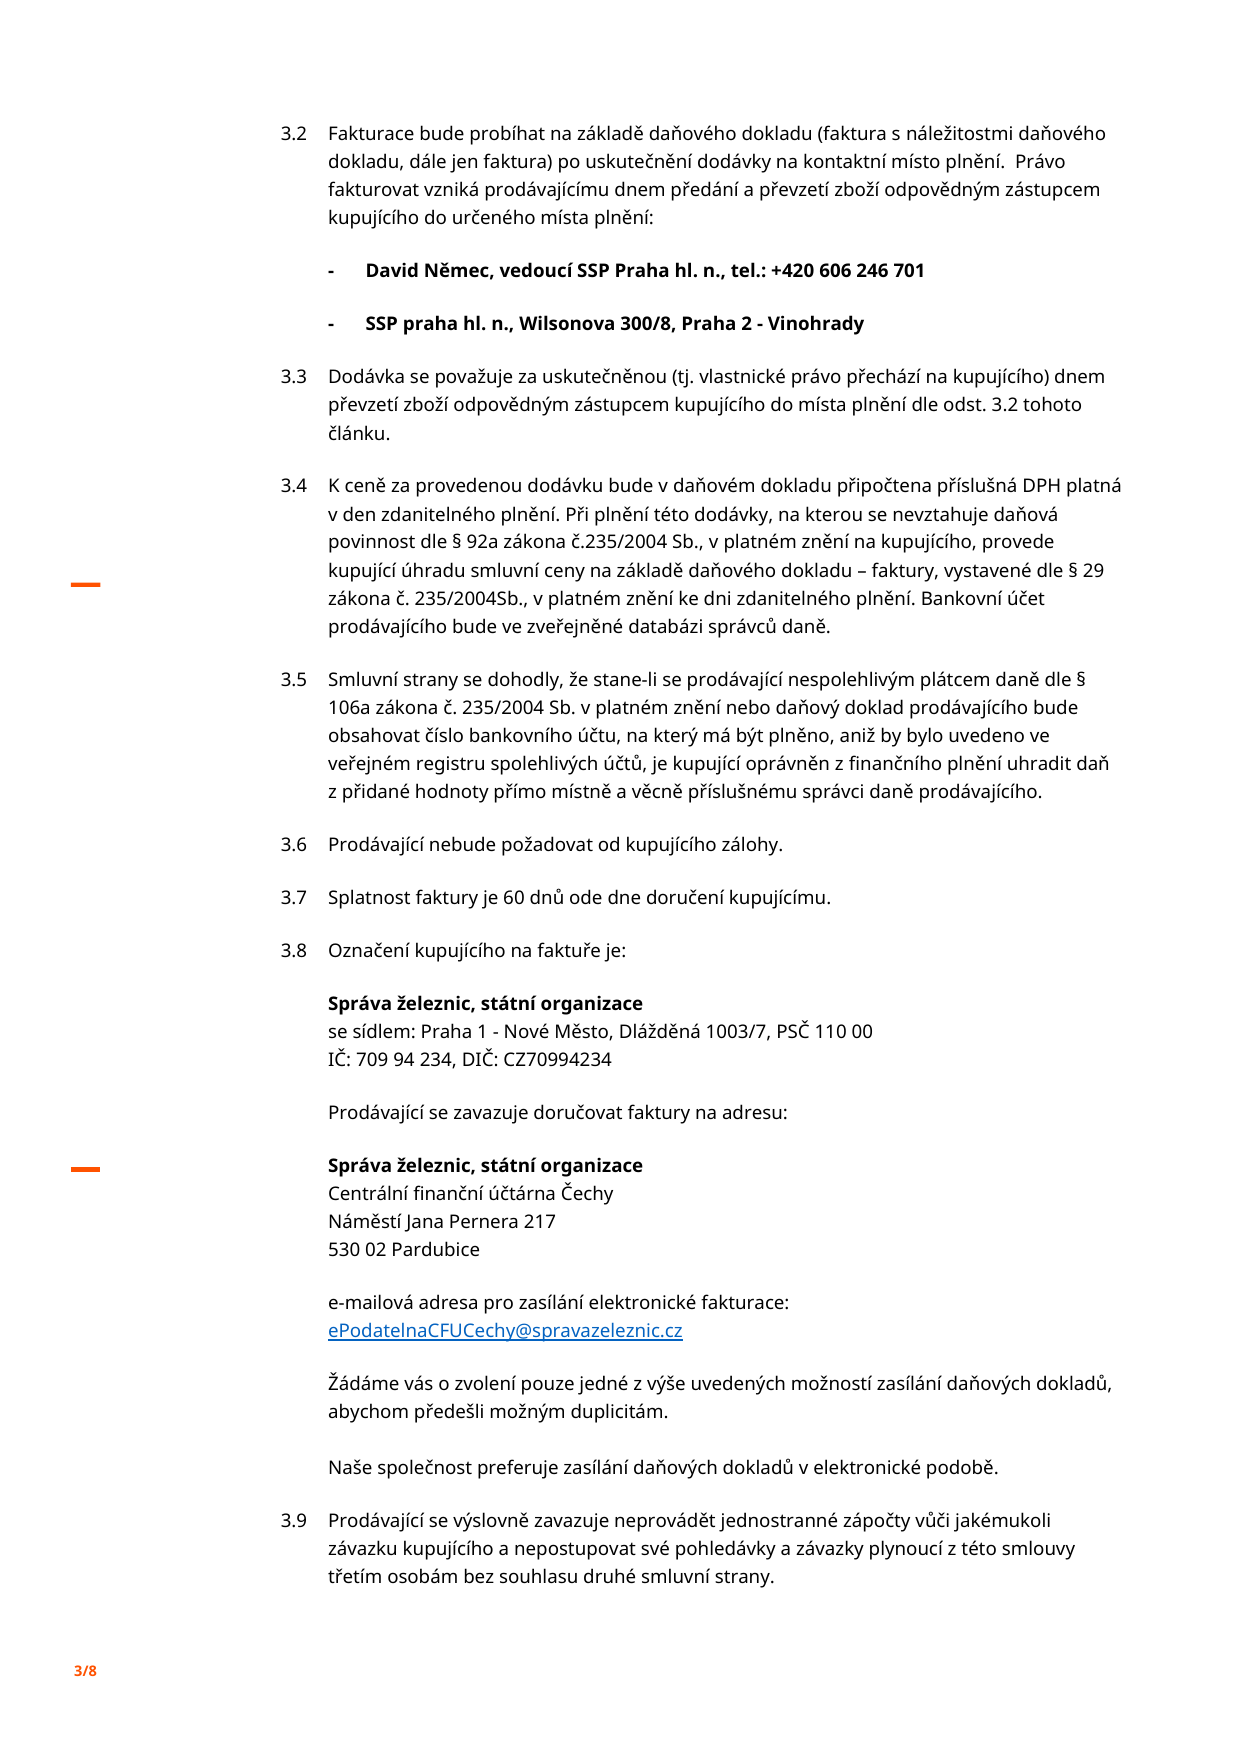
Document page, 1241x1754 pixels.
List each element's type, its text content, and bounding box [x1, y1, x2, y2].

list IČ: 709 94 234, DIČ: CZ70994234 [328, 1046, 1122, 1072]
list Správa železnic, státní organizace [328, 1152, 1122, 1178]
list e-mailová adresa pro zasílání elektronické fakturace: ePodatelnaCFUCechy@spravazeleznic.cz [328, 1289, 1122, 1343]
list Prodávající nebude požadovat od kupujícího zálohy. [281, 831, 1122, 857]
list Prodávající se zavazuje doručovat faktury na adresu: [328, 1099, 1122, 1125]
list Centrální finanční účtárna Čechy [328, 1180, 1122, 1206]
list Smluvní strany se dohodly, že stane-li se prodávající nespolehlivým plátcem daně dle § 106a zákona č. 235/2004 Sb. v platném znění nebo daňový doklad prodávajícího bude obsahovat číslo bankovního účtu, na který má být plněno, aniž by bylo uvedeno ve veřejném registru spolehlivých účtů, je kupující oprávněn z finančního plnění uhradit daň z přidané hodnoty přímo místně a věcně příslušnému správci daně prodávajícího. [281, 666, 1122, 803]
list se sídlem: Praha 1 - Nové Město, Dlážděná 1003/7, PSČ 110 00 [328, 1018, 1122, 1044]
list Správa železnic, státní organizace [328, 990, 1122, 1016]
list Dodávka se považuje za uskutečněnou (tj. vlastnické právo přechází na kupujícího) dnem převzetí zboží odpovědným zástupcem kupujícího do místa plnění dle odst. 3.2 tohoto článku. [281, 364, 1122, 445]
list Označení kupujícího na faktuře je: [281, 937, 1122, 963]
list Žádáme vás o zvolení pouze jedné z výše uvedených možností zasílání daňových dokladů, abychom předešli možným duplicitám. [328, 1370, 1122, 1424]
list David Němec, vedoucí SSP Praha hl. n., tel.: +420 606 246 701 [328, 258, 1122, 283]
list Prodávající se výslovně zavazuje neprovádět jednostranné zápočty vůči jakémukoli závazku kupujícího a nepostupovat své pohledávky a závazky plynoucí z této smlouvy třetím osobám bez souhlasu druhé smluvní strany. [281, 1507, 1122, 1589]
list SSP praha hl. n., Wilsonova 300/8, Praha 2 - Vinohrady [328, 311, 1122, 336]
list Náměstí Jana Pernera 217 530 02 Pardubice [328, 1208, 1122, 1262]
list Naše společnost preferuje zasílání daňových dokladů v elektronické podobě. [328, 1454, 1122, 1480]
list Fakturace bude probíhat na základě daňového dokladu (faktura s náležitostmi daňového dokladu, dále jen faktura) po uskutečnění dodávky na kontaktní místo plnění. Právo fakturovat vzniká prodávajícímu dnem předání a převzetí zboží odpovědným zástupcem kupujícího do určeného místa plnění: [281, 121, 1122, 230]
list K ceně za provedenou dodávku bude v daňovém dokladu připočtena příslušná DPH platná v den zdanitelného plnění. Při plnění této dodávky, na kterou se nevztahuje daňová povinnost dle § 92a zákona č.235/2004 Sb., v platném znění na kupujícího, provede kupující úhradu smluvní ceny na základě daňového dokladu – faktury, vystavené dle § 29 zákona č. 235/2004Sb., v platném znění ke dni zdanitelného plnění. Bankovní účet prodávajícího bude ve zveřejněné databázi správců daně. [281, 473, 1122, 638]
list Splatnost faktury je 60 dnů ode dne doručení kupujícímu. [281, 884, 1122, 909]
